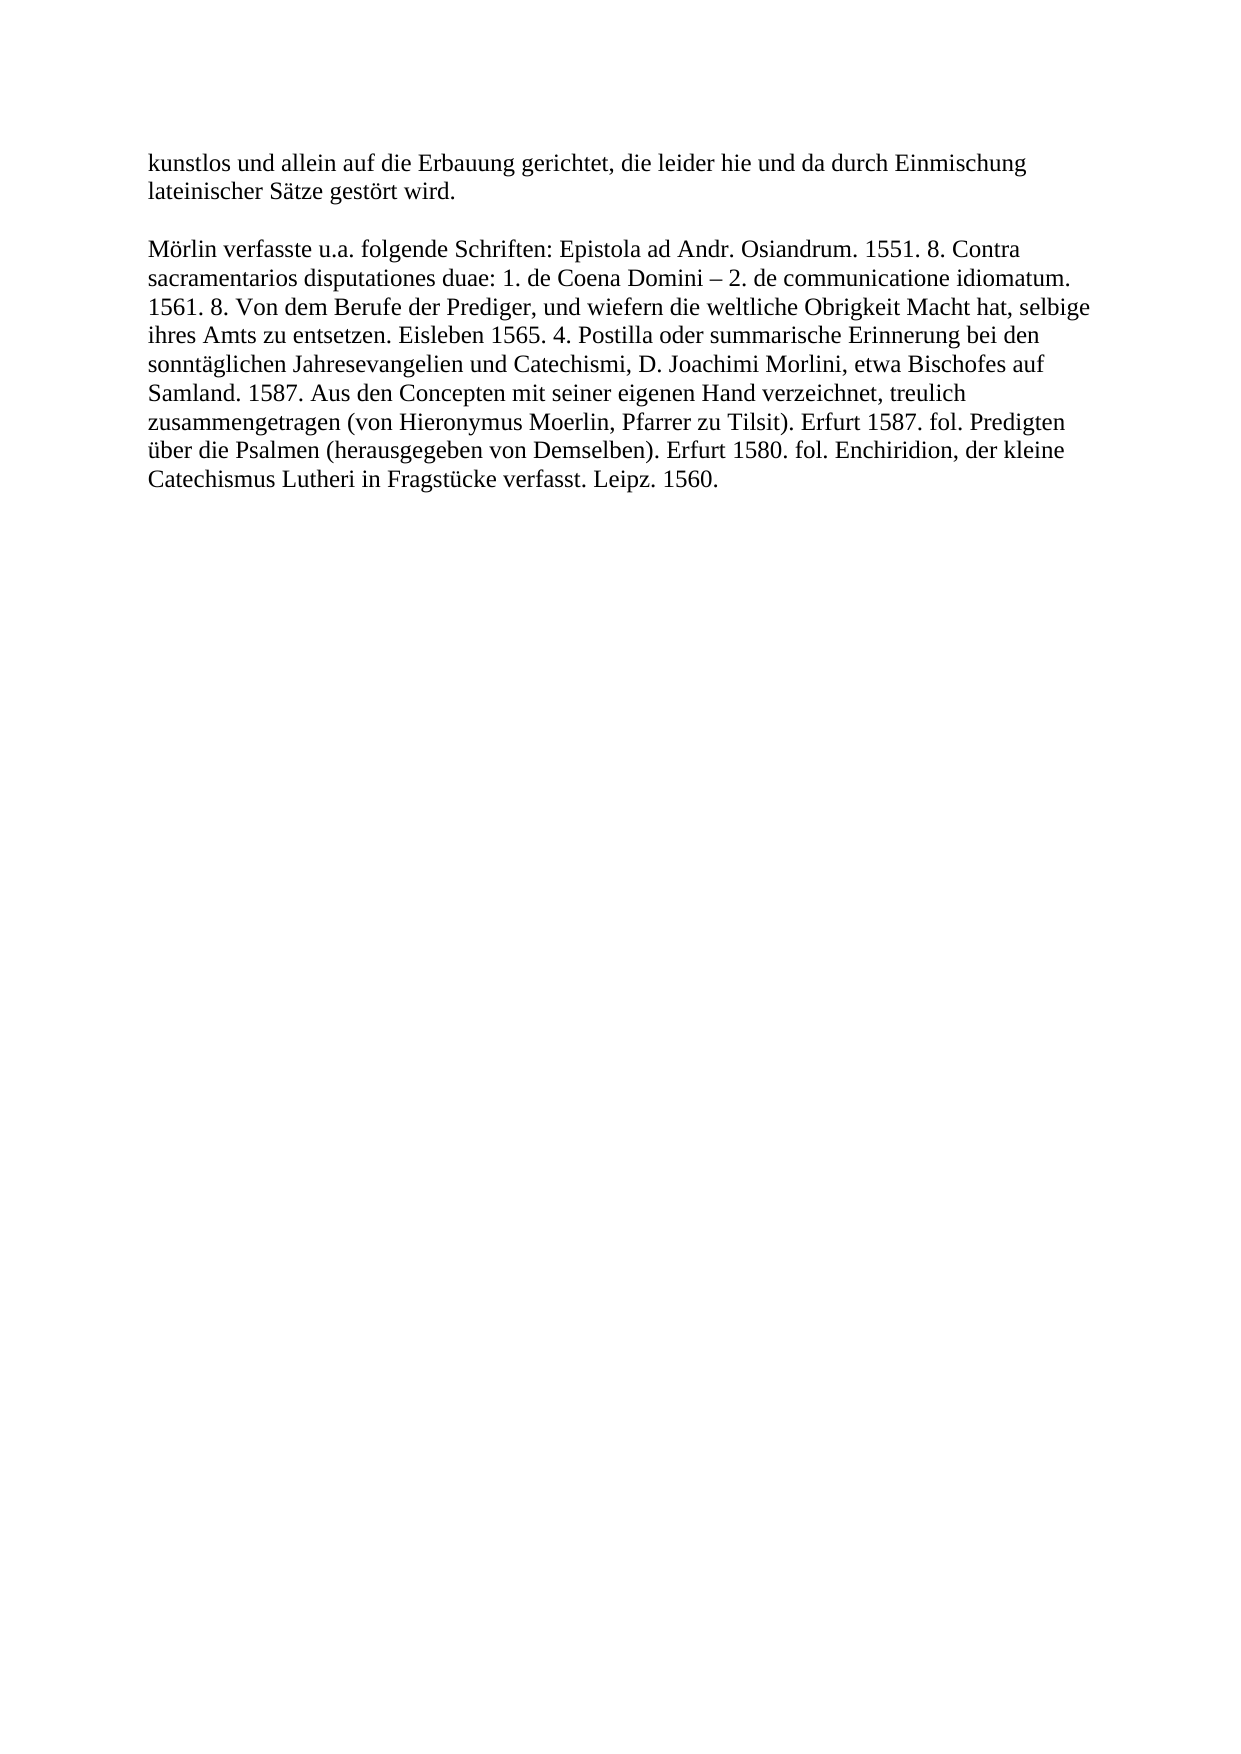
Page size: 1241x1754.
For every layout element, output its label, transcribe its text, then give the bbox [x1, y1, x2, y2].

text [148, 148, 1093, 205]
text Mörlin verfasste u.a. folgende Schriften: Epistola ad Andr. Osiandrum. 1551. 8. Contra sacramentarios disputationes duae: 1. de Coena Domini – 2. de communicatione idiomatum. 1561. 8. Von dem Berufe der Prediger, und wiefern die weltliche Obrigkeit Macht hat, selbige ihres Amts zu entsetzen. Eisleben 1565. 4. Postilla oder summarische Erinnerung bei den sonntäglichen Jahresevangelien und Catechismi, D. Joachimi Morlini, etwa Bischofes auf Samland. 1587. Aus den Concepten mit seiner eigenen Hand verzeichnet, treulich zusammengetragen (von Hieronymus Moerlin, Pfarrer zu Tilsit). Erfurt 1587. fol. Predigten über die Psalmen (herausgegeben von Demselben). Erfurt 1580. fol. Enchiridion, der kleine Catechismus Lutheri in Fragstücke verfasst. Leipz. 1560. [148, 234, 1093, 493]
